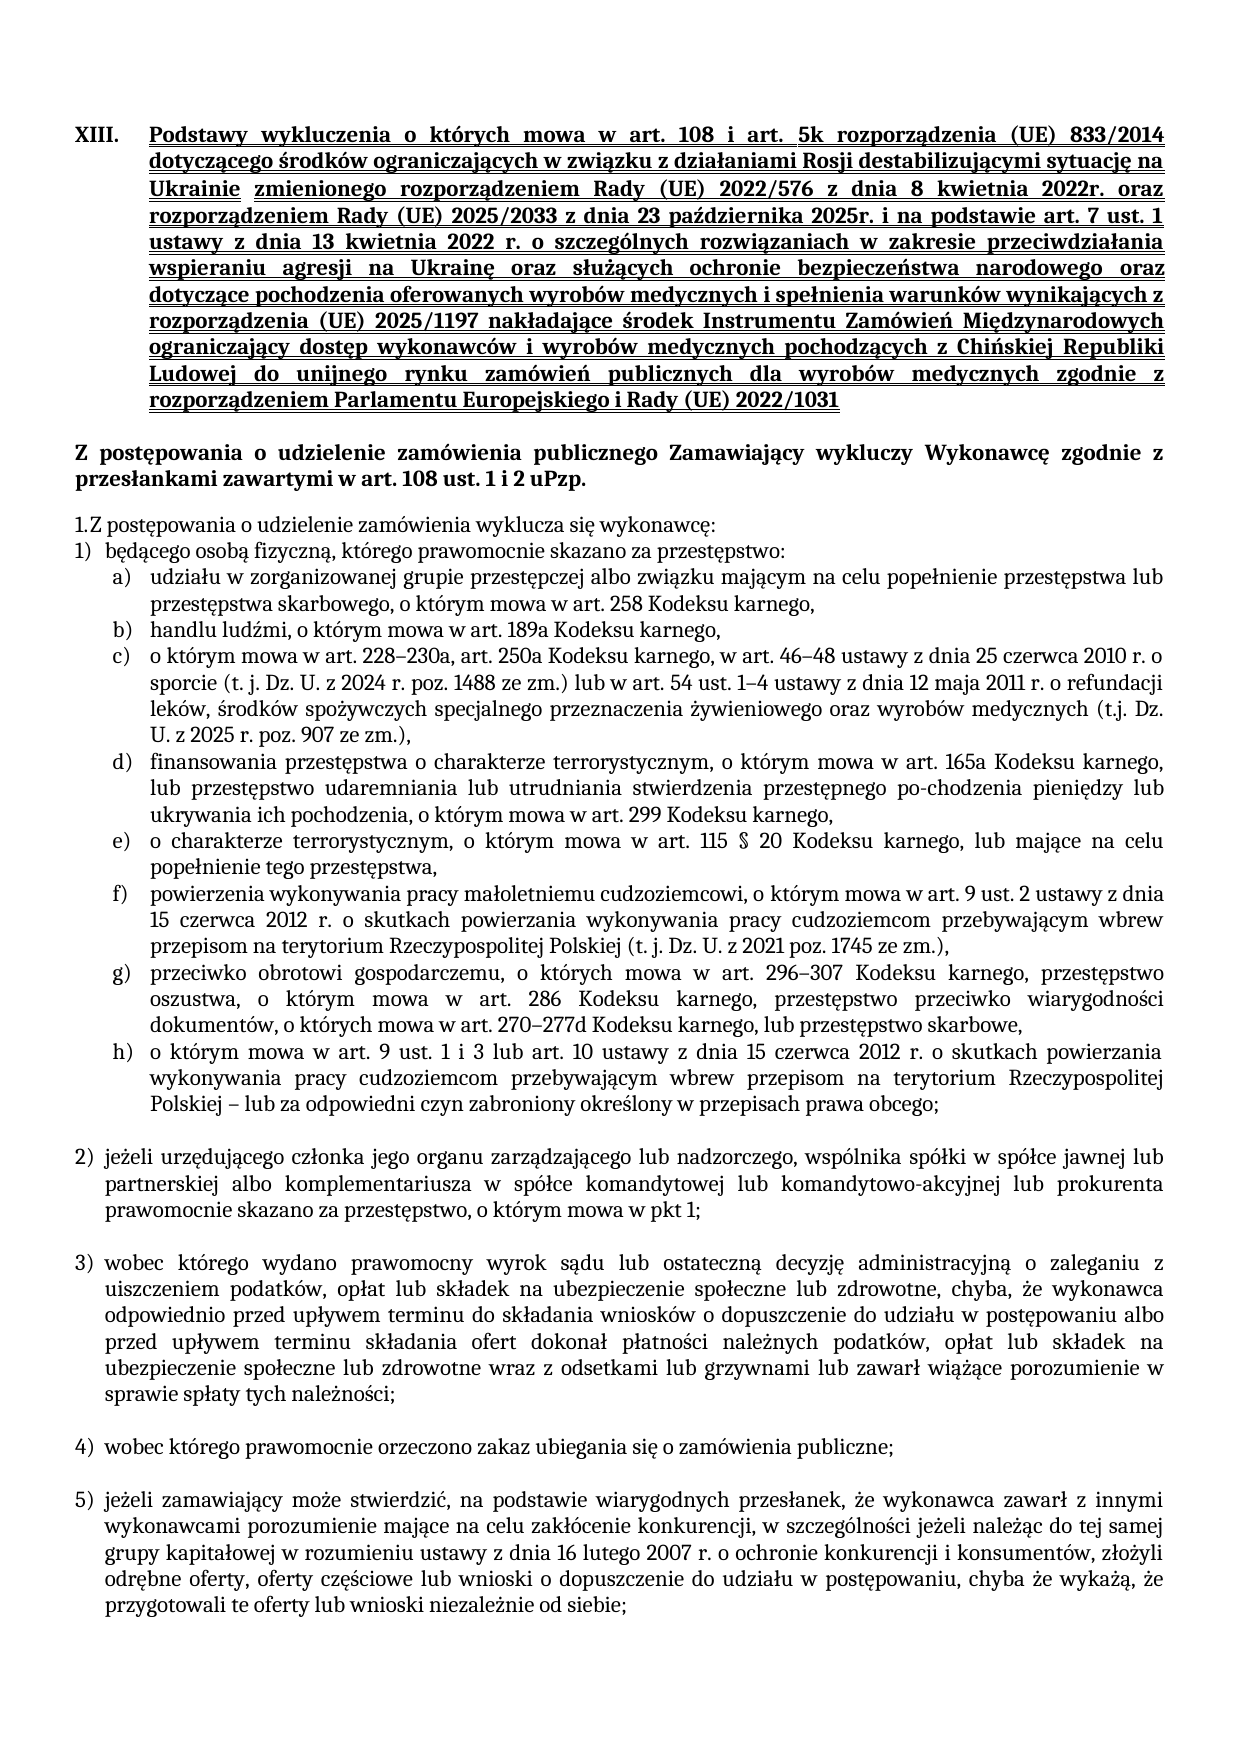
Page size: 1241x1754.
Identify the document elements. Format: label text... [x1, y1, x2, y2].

list finansowania przestępstwa o charakterze terrorystycznym, o którym mowa w art. 165a Kodeksu karnego, lub przestępstwo udaremniania lub utrudniania stwierdzenia przestępnego po-chodzenia pieniędzy lub ukrywania ich pochodzenia, o którym mowa w art. 299 Kodeksu karnego, [112, 749, 1165, 828]
list będącego osobą fizyczną, którego prawomocnie skazano za przestępstwo: [75, 538, 1165, 564]
list wobec którego prawomocnie orzeczono zakaz ubiegania się o zamówienia publiczne; [75, 1434, 1165, 1460]
list jeżeli urzędującego członka jego organu zarządzającego lub nadzorczego, wspólnika spółki w spółce jawnej lub partnerskiej albo komplementariusza w spółce komandytowej lub komandytowo-akcyjnej lub prokurenta prawomocnie skazano za przestępstwo, o którym mowa w pkt 1; [75, 1144, 1165, 1223]
list o charakterze terrorystycznym, o którym mowa w art. 115 § 20 Kodeksu karnego, lub mające na celu popełnienie tego przestępstwa, [112, 828, 1165, 880]
list udziału w zorganizowanej grupie przestępczej albo związku mającym na celu popełnienie przestępstwa lub przestępstwa skarbowego, o którym mowa w art. 258 Kodeksu karnego, [112, 564, 1165, 617]
list powierzenia wykonywania pracy małoletniemu cudzoziemcowi, o którym mowa w art. 9 ust. 2 ustawy z dnia 15 czerwca 2012 r. o skutkach powierzania wykonywania pracy cudzoziemcom przebywającym wbrew przepisom na terytorium Rzeczypospolitej Polskiej (t. j. Dz. U. z 2021 poz. 1745 ze zm.), [112, 880, 1165, 959]
text Z postępowania o udzielenie zamówienia publicznego Zamawiający wykluczy Wykonawcę zgodnie z przesłankami zawartymi w art. 108 ust. 1 i 2 uPzp. [75, 439, 1165, 492]
list o którym mowa w art. 228–230a, art. 250a Kodeksu karnego, w art. 46–48 ustawy z dnia 25 czerwca 2010 r. o sporcie (t. j. Dz. U. z 2024 r. poz. 1488 ze zm.) lub w art. 54 ust. 1–4 ustawy z dnia 12 maja 2011 r. o refundacji leków, środków spożywczych specjalnego przeznaczenia żywieniowego oraz wyrobów medycznych (t.j. Dz. U. z 2025 r. poz. 907 ze zm.), [112, 643, 1165, 749]
list o którym mowa w art. 9 ust. 1 i 3 lub art. 10 ustawy z dnia 15 czerwca 2012 r. o skutkach powierzania wykonywania pracy cudzoziemcom przebywającym wbrew przepisom na terytorium Rzeczypospolitej Polskiej – lub za odpowiedni czyn zabroniony określony w przepisach prawa obcego; [112, 1038, 1165, 1118]
list przeciwko obrotowi gospodarczemu, o których mowa w art. 296–307 Kodeksu karnego, przestępstwo oszustwa, o którym mowa w art. 286 Kodeksu karnego, przestępstwo przeciwko wiarygodności dokumentów, o których mowa w art. 270–277d Kodeksu karnego, lub przestępstwo skarbowe, [112, 959, 1165, 1038]
list Podstawy wykluczenia o których mowa w art. 108 i art. 5k rozporządzenia (UE) 833/2014 dotyczącego środków ograniczających w związku z działaniami Rosji destabilizującymi sytuację na Ukrainie zmienionego rozporządzeniem Rady (UE) 2022/576 z dnia 8 kwietnia 2022r. oraz rozporządzeniem Rady (UE) 2025/2033 z dnia 23 października 2025r. i na podstawie art. 7 ust. 1 ustawy z dnia 13 kwietnia 2022 r. o szczególnych rozwiązaniach w zakresie przeciwdziałania wspieraniu agresji na Ukrainę oraz służących ochronie bezpieczeństwa narodowego oraz dotyczące pochodzenia oferowanych wyrobów medycznych i spełnienia warunków wynikających z rozporządzenia (UE) 2025/1197 nakładające środek Instrumentu Zamówień Międzynarodowych ograniczający dostęp wykonawców i wyrobów medycznych pochodzących z Chińskiej Republiki Ludowej do unijnego rynku zamówień publicznych dla wyrobów medycznych zgodnie z rozporządzeniem Parlamentu Europejskiego i Rady (UE) 2022/1031 [75, 122, 1165, 413]
list jeżeli zamawiający może stwierdzić, na podstawie wiarygodnych przesłanek, że wykonawca zawarł z innymi wykonawcami porozumienie mające na celu zakłócenie konkurencji, w szczególności jeżeli należąc do tej samej grupy kapitałowej w rozumieniu ustawy z dnia 16 lutego 2007 r. o ochronie konkurencji i konsumentów, złożyli odrębne oferty, oferty częściowe lub wnioski o dopuszczenie do udziału w postępowaniu, chyba że wykażą, że przygotowali te oferty lub wnioski niezależnie od siebie; [75, 1487, 1165, 1618]
list handlu ludźmi, o którym mowa w art. 189a Kodeksu karnego, [112, 617, 1165, 643]
list Z postępowania o udzielenie zamówienia wyklucza się wykonawcę: [75, 511, 1165, 538]
list wobec którego wydano prawomocny wyrok sądu lub ostateczną decyzję administracyjną o zaleganiu z uiszczeniem podatków, opłat lub składek na ubezpieczenie społeczne lub zdrowotne, chyba, że wykonawca odpowiednio przed upływem terminu do składania wniosków o dopuszczenie do udziału w postępowaniu albo przed upływem terminu składania ofert dokonał płatności należnych podatków, opłat lub składek na ubezpieczenie społeczne lub zdrowotne wraz z odsetkami lub grzywnami lub zawarł wiążące porozumienie w sprawie spłaty tych należności; [75, 1249, 1165, 1407]
